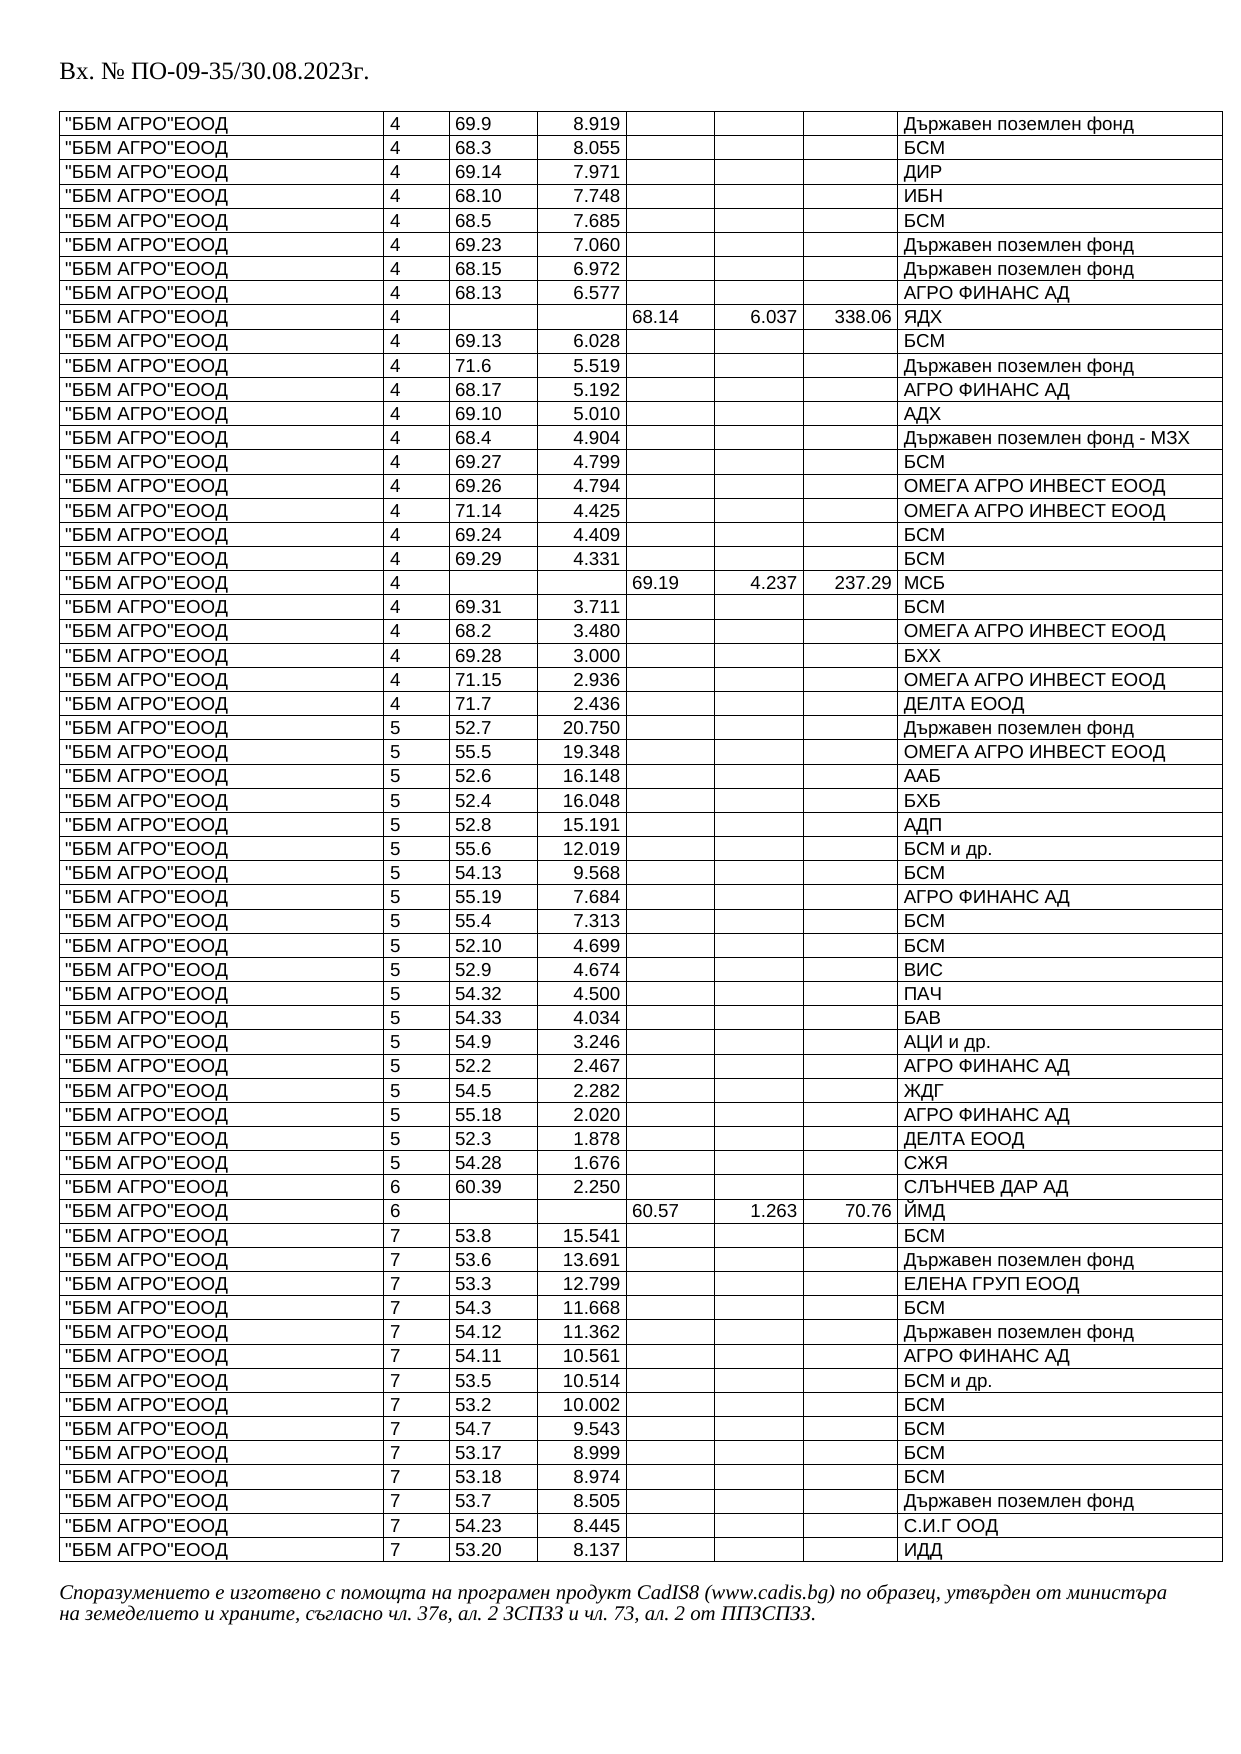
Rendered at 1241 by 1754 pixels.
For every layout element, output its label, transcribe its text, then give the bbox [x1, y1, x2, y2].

table_cell 15.191 [538, 813, 626, 836]
table_cell 68.4 [450, 426, 537, 449]
table_cell [627, 499, 714, 522]
table_cell 60.57 [627, 1200, 714, 1223]
table_cell АГРО ФИНАНС АД [898, 378, 1222, 401]
table_cell ЙМД [898, 1200, 1222, 1223]
table_cell 52.4 [450, 789, 537, 812]
table_cell 2.436 [538, 692, 626, 715]
table_cell БХХ [898, 644, 1222, 667]
table_cell [627, 1345, 714, 1368]
table_cell 4.794 [538, 475, 626, 498]
table_cell [804, 716, 897, 739]
table_cell [627, 958, 714, 981]
table_cell [804, 1151, 897, 1174]
table_cell МСБ [898, 571, 1222, 594]
table_cell [627, 523, 714, 546]
table_cell АГРО ФИНАНС АД [898, 885, 1222, 908]
table_cell [627, 257, 714, 280]
table_cell АГРО ФИНАНС АД [898, 1103, 1222, 1126]
table_cell 54.28 [450, 1151, 537, 1174]
table_cell АЦИ и др. [898, 1030, 1222, 1053]
table_cell [627, 354, 714, 377]
table_cell [715, 813, 803, 836]
table_cell [715, 958, 803, 981]
table_cell БСМ [898, 1465, 1222, 1488]
table_cell 5 [384, 740, 449, 763]
table_cell 8.137 [538, 1538, 626, 1561]
table_cell 69.26 [450, 475, 537, 498]
table_cell "ББМ АГРО"ЕООД [60, 692, 383, 715]
table_cell Държавен поземлен фонд [898, 1490, 1222, 1513]
table_cell [804, 450, 897, 473]
table_cell [715, 740, 803, 763]
table_cell ДЕЛТА ЕООД [898, 692, 1222, 715]
table_cell 4 [384, 257, 449, 280]
table_cell [627, 1320, 714, 1343]
table_cell 68.14 [627, 305, 714, 328]
table_cell 12.799 [538, 1272, 626, 1295]
table_cell 68.2 [450, 620, 537, 643]
table_cell [804, 740, 897, 763]
table_cell [715, 692, 803, 715]
table_cell 16.048 [538, 789, 626, 812]
table_cell [804, 1441, 897, 1464]
table_cell "ББМ АГРО"ЕООД [60, 209, 383, 232]
table_cell [804, 112, 897, 135]
table_cell 4.674 [538, 958, 626, 981]
table_cell [804, 620, 897, 643]
table_cell БХБ [898, 789, 1222, 812]
table_cell ОМЕГА АГРО ИНВЕСТ ЕООД [898, 740, 1222, 763]
table_cell 53.2 [450, 1393, 537, 1416]
table_cell [715, 1055, 803, 1078]
table_cell ЖДГ [898, 1079, 1222, 1102]
table_cell 4 [384, 136, 449, 159]
table_cell "ББМ АГРО"ЕООД [60, 1320, 383, 1343]
table_cell 6.028 [538, 330, 626, 353]
table_cell 7 [384, 1345, 449, 1368]
table_cell 5.192 [538, 378, 626, 401]
table_cell 338.06 [804, 305, 897, 328]
table_cell 4.799 [538, 450, 626, 473]
table_cell ОМЕГА АГРО ИНВЕСТ ЕООД [898, 499, 1222, 522]
table_cell [627, 450, 714, 473]
table_cell БСМ [898, 547, 1222, 570]
table_cell 53.20 [450, 1538, 537, 1561]
table_cell 4.409 [538, 523, 626, 546]
table_cell [715, 1441, 803, 1464]
table_cell ДИР [898, 160, 1222, 183]
table_cell 10.561 [538, 1345, 626, 1368]
table_cell 52.9 [450, 958, 537, 981]
table_cell 5.519 [538, 354, 626, 377]
table_cell [715, 185, 803, 208]
table_cell ОМЕГА АГРО ИНВЕСТ ЕООД [898, 668, 1222, 691]
table_cell [715, 1296, 803, 1319]
table_cell 4.034 [538, 1006, 626, 1029]
table_cell ОМЕГА АГРО ИНВЕСТ ЕООД [898, 620, 1222, 643]
table_cell АГРО ФИНАНС АД [898, 1055, 1222, 1078]
table_cell 5 [384, 982, 449, 1005]
table_cell 53.3 [450, 1272, 537, 1295]
table_cell 68.10 [450, 185, 537, 208]
table_cell 12.019 [538, 837, 626, 860]
table_cell [804, 1127, 897, 1150]
table_cell Държавен поземлен фонд - МЗХ [898, 426, 1222, 449]
table_cell [715, 1272, 803, 1295]
table_cell [715, 934, 803, 957]
table_cell [627, 668, 714, 691]
table_cell "ББМ АГРО"ЕООД [60, 982, 383, 1005]
table_cell 54.5 [450, 1079, 537, 1102]
table_cell 4 [384, 620, 449, 643]
table_cell 69.13 [450, 330, 537, 353]
table_cell 7.684 [538, 885, 626, 908]
table_cell Държавен поземлен фонд [898, 233, 1222, 256]
table_cell "ББМ АГРО"ЕООД [60, 354, 383, 377]
table_cell [804, 765, 897, 788]
table_cell БСМ [898, 136, 1222, 159]
table_cell 4.331 [538, 547, 626, 570]
table_cell [804, 475, 897, 498]
table_cell 16.148 [538, 765, 626, 788]
table_cell 52.10 [450, 934, 537, 957]
table_cell 2.282 [538, 1079, 626, 1102]
table_cell [627, 1127, 714, 1150]
table_cell "ББМ АГРО"ЕООД [60, 1030, 383, 1053]
table_cell 2.250 [538, 1175, 626, 1198]
table_cell [804, 160, 897, 183]
table_cell [804, 1369, 897, 1392]
table_cell "ББМ АГРО"ЕООД [60, 1369, 383, 1392]
table_cell 54.11 [450, 1345, 537, 1368]
table_cell [804, 982, 897, 1005]
table_cell 7 [384, 1320, 449, 1343]
table_cell [627, 620, 714, 643]
table_cell "ББМ АГРО"ЕООД [60, 402, 383, 425]
table_cell 54.23 [450, 1514, 537, 1537]
table_cell [715, 523, 803, 546]
table_cell [627, 378, 714, 401]
table_cell [804, 281, 897, 304]
table_cell [450, 305, 537, 328]
table_cell 6.577 [538, 281, 626, 304]
table_cell [804, 209, 897, 232]
table_cell [804, 136, 897, 159]
table_cell 4 [384, 160, 449, 183]
table_cell [715, 330, 803, 353]
table_cell "ББМ АГРО"ЕООД [60, 1441, 383, 1464]
table_cell [804, 257, 897, 280]
table_cell "ББМ АГРО"ЕООД [60, 1465, 383, 1488]
table_cell Държавен поземлен фонд [898, 716, 1222, 739]
table_cell 5 [384, 1055, 449, 1078]
table_cell 8.445 [538, 1514, 626, 1537]
table_cell БСМ [898, 523, 1222, 546]
table_cell [627, 982, 714, 1005]
table_cell 55.6 [450, 837, 537, 860]
table_cell [627, 789, 714, 812]
table_cell 7.060 [538, 233, 626, 256]
table_cell "ББМ АГРО"ЕООД [60, 1103, 383, 1126]
table_cell 55.4 [450, 910, 537, 933]
table_cell 70.76 [804, 1200, 897, 1223]
table_cell ВИС [898, 958, 1222, 981]
table_cell [715, 1224, 803, 1247]
table_cell 53.6 [450, 1248, 537, 1271]
table_cell [715, 426, 803, 449]
table_cell [627, 765, 714, 788]
table_cell [715, 1006, 803, 1029]
table_cell 1.676 [538, 1151, 626, 1174]
table_cell [627, 934, 714, 957]
table_cell [715, 1248, 803, 1271]
table_cell 5.010 [538, 402, 626, 425]
table_cell 4 [384, 571, 449, 594]
table_cell [627, 1490, 714, 1513]
table_cell 53.7 [450, 1490, 537, 1513]
table_cell 7 [384, 1465, 449, 1488]
table_cell "ББМ АГРО"ЕООД [60, 1514, 383, 1537]
table_cell [627, 644, 714, 667]
table_cell ИБН [898, 185, 1222, 208]
table_cell "ББМ АГРО"ЕООД [60, 426, 383, 449]
table_cell 9.568 [538, 861, 626, 884]
table_cell [627, 1030, 714, 1053]
table_cell [715, 885, 803, 908]
table_cell "ББМ АГРО"ЕООД [60, 1151, 383, 1174]
table_cell [804, 789, 897, 812]
table_cell 7 [384, 1538, 449, 1561]
table_cell "ББМ АГРО"ЕООД [60, 378, 383, 401]
table_cell [715, 450, 803, 473]
table_cell "ББМ АГРО"ЕООД [60, 1345, 383, 1368]
table_cell "ББМ АГРО"ЕООД [60, 1417, 383, 1440]
table_cell 7 [384, 1248, 449, 1271]
table_cell ЯДХ [898, 305, 1222, 328]
table_cell 69.23 [450, 233, 537, 256]
table_cell [627, 330, 714, 353]
table_cell "ББМ АГРО"ЕООД [60, 1055, 383, 1078]
table_cell "ББМ АГРО"ЕООД [60, 571, 383, 594]
table_cell [804, 837, 897, 860]
table_cell [627, 233, 714, 256]
table_cell "ББМ АГРО"ЕООД [60, 716, 383, 739]
table_cell 3.480 [538, 620, 626, 643]
table_cell [715, 982, 803, 1005]
table_cell 5 [384, 1030, 449, 1053]
table_cell "ББМ АГРО"ЕООД [60, 1079, 383, 1102]
table_cell [804, 668, 897, 691]
table_cell 8.505 [538, 1490, 626, 1513]
table_cell Държавен поземлен фонд [898, 354, 1222, 377]
table_cell 5 [384, 934, 449, 957]
table_cell 5 [384, 1127, 449, 1150]
table_cell "ББМ АГРО"ЕООД [60, 281, 383, 304]
table_cell БСМ [898, 330, 1222, 353]
table_cell 4.425 [538, 499, 626, 522]
table_cell АГРО ФИНАНС АД [898, 1345, 1222, 1368]
table_cell 4 [384, 305, 449, 328]
table_cell 1.263 [715, 1200, 803, 1223]
table_cell БСМ [898, 1296, 1222, 1319]
table_cell "ББМ АГРО"ЕООД [60, 305, 383, 328]
table_cell БСМ [898, 1224, 1222, 1247]
table_cell "ББМ АГРО"ЕООД [60, 523, 383, 546]
table_cell [715, 1369, 803, 1392]
table_cell 4 [384, 378, 449, 401]
table_cell АДХ [898, 402, 1222, 425]
table_cell 68.15 [450, 257, 537, 280]
table_cell "ББМ АГРО"ЕООД [60, 910, 383, 933]
table_cell 2.020 [538, 1103, 626, 1126]
table_cell 7 [384, 1441, 449, 1464]
table_cell 4 [384, 209, 449, 232]
table_cell [715, 1417, 803, 1440]
table_cell 8.919 [538, 112, 626, 135]
table_cell ИДД [898, 1538, 1222, 1561]
table_cell [804, 813, 897, 836]
table_cell [804, 644, 897, 667]
table_cell 5 [384, 765, 449, 788]
table_cell "ББМ АГРО"ЕООД [60, 257, 383, 280]
table_cell БСМ [898, 450, 1222, 473]
table_cell [804, 1103, 897, 1126]
table_cell "ББМ АГРО"ЕООД [60, 185, 383, 208]
table_cell 54.9 [450, 1030, 537, 1053]
table_cell 52.2 [450, 1055, 537, 1078]
table_cell "ББМ АГРО"ЕООД [60, 837, 383, 860]
table_cell [804, 1417, 897, 1440]
table_cell [450, 571, 537, 594]
table_cell [715, 1151, 803, 1174]
table_cell 53.5 [450, 1369, 537, 1392]
table_cell [627, 1079, 714, 1102]
table_cell [627, 426, 714, 449]
table_cell [715, 861, 803, 884]
table_cell 11.362 [538, 1320, 626, 1343]
table_cell Държавен поземлен фонд [898, 112, 1222, 135]
table_cell [715, 1103, 803, 1126]
table_cell 52.3 [450, 1127, 537, 1150]
table_cell "ББМ АГРО"ЕООД [60, 136, 383, 159]
table_cell [715, 1320, 803, 1343]
table_cell [715, 837, 803, 860]
table_cell 19.348 [538, 740, 626, 763]
table_cell [715, 547, 803, 570]
table_cell "ББМ АГРО"ЕООД [60, 934, 383, 957]
table_cell БСМ [898, 1417, 1222, 1440]
table_cell [804, 1345, 897, 1368]
table_cell Държавен поземлен фонд [898, 1248, 1222, 1271]
table_cell ПАЧ [898, 982, 1222, 1005]
table_cell "ББМ АГРО"ЕООД [60, 475, 383, 498]
table_cell [715, 1538, 803, 1561]
table_cell 60.39 [450, 1175, 537, 1198]
table_cell [804, 1079, 897, 1102]
table_cell 55.18 [450, 1103, 537, 1126]
table_cell [804, 1465, 897, 1488]
table_cell [804, 378, 897, 401]
table_cell [804, 1055, 897, 1078]
table_cell Държавен поземлен фонд [898, 1320, 1222, 1343]
table_cell 69.28 [450, 644, 537, 667]
table_cell 5 [384, 1151, 449, 1174]
table_cell 7 [384, 1369, 449, 1392]
table_cell 4 [384, 281, 449, 304]
table_cell 52.8 [450, 813, 537, 836]
table_cell [627, 1248, 714, 1271]
table_cell [627, 281, 714, 304]
table_cell [627, 402, 714, 425]
table_cell "ББМ АГРО"ЕООД [60, 1296, 383, 1319]
table_cell [627, 112, 714, 135]
table_cell 2.936 [538, 668, 626, 691]
table_cell [804, 1272, 897, 1295]
table_cell "ББМ АГРО"ЕООД [60, 112, 383, 135]
table_cell [804, 934, 897, 957]
table_cell [804, 1538, 897, 1561]
table_cell "ББМ АГРО"ЕООД [60, 740, 383, 763]
table_cell [627, 1441, 714, 1464]
table_cell БАВ [898, 1006, 1222, 1029]
table_cell "ББМ АГРО"ЕООД [60, 1224, 383, 1247]
table_cell "ББМ АГРО"ЕООД [60, 885, 383, 908]
table_cell 54.7 [450, 1417, 537, 1440]
table_cell [715, 620, 803, 643]
table_cell [715, 716, 803, 739]
table_cell 54.3 [450, 1296, 537, 1319]
table_cell 52.7 [450, 716, 537, 739]
table_cell 20.750 [538, 716, 626, 739]
table_cell 7 [384, 1272, 449, 1295]
table_cell "ББМ АГРО"ЕООД [60, 1175, 383, 1198]
table_cell 4 [384, 112, 449, 135]
table_cell [804, 547, 897, 570]
table_cell [627, 716, 714, 739]
table_cell [715, 765, 803, 788]
table_cell ДЕЛТА ЕООД [898, 1127, 1222, 1150]
table_cell "ББМ АГРО"ЕООД [60, 330, 383, 353]
table_cell 4 [384, 185, 449, 208]
table_cell 68.17 [450, 378, 537, 401]
table_cell [627, 1514, 714, 1537]
table_cell [804, 233, 897, 256]
table_cell 4.237 [715, 571, 803, 594]
table_cell [627, 1538, 714, 1561]
table_cell 54.13 [450, 861, 537, 884]
table_cell 69.27 [450, 450, 537, 473]
table_cell [715, 910, 803, 933]
table_cell [804, 958, 897, 981]
table_cell "ББМ АГРО"ЕООД [60, 1006, 383, 1029]
table_cell 4 [384, 499, 449, 522]
table_cell 5 [384, 1079, 449, 1102]
table_cell [804, 1320, 897, 1343]
table_cell "ББМ АГРО"ЕООД [60, 620, 383, 643]
table_cell "ББМ АГРО"ЕООД [60, 644, 383, 667]
table_cell 4 [384, 233, 449, 256]
table_cell 71.14 [450, 499, 537, 522]
table_cell БСМ [898, 209, 1222, 232]
table_cell 9.543 [538, 1417, 626, 1440]
table_cell [804, 523, 897, 546]
table_cell 68.3 [450, 136, 537, 159]
table_cell "ББМ АГРО"ЕООД [60, 1393, 383, 1416]
table_cell 4.500 [538, 982, 626, 1005]
table_cell [715, 1030, 803, 1053]
table_cell [627, 1417, 714, 1440]
table_cell [715, 499, 803, 522]
table_cell "ББМ АГРО"ЕООД [60, 160, 383, 183]
table_cell [715, 644, 803, 667]
table_cell АДП [898, 813, 1222, 836]
table_cell 4 [384, 668, 449, 691]
table_cell [627, 1006, 714, 1029]
table_cell [715, 1345, 803, 1368]
table_cell "ББМ АГРО"ЕООД [60, 450, 383, 473]
table_cell [715, 1465, 803, 1488]
table_cell 8.055 [538, 136, 626, 159]
table_cell [804, 595, 897, 618]
table_cell 13.691 [538, 1248, 626, 1271]
table_cell 69.9 [450, 112, 537, 135]
table_cell 5 [384, 958, 449, 981]
table_cell 69.19 [627, 571, 714, 594]
table_cell 4 [384, 475, 449, 498]
table_cell 53.17 [450, 1441, 537, 1464]
table_cell "ББМ АГРО"ЕООД [60, 668, 383, 691]
table_cell 6 [384, 1200, 449, 1223]
table_cell [715, 1393, 803, 1416]
table_cell Държавен поземлен фонд [898, 257, 1222, 280]
table_cell [804, 1030, 897, 1053]
table_cell 69.24 [450, 523, 537, 546]
table_cell 6.972 [538, 257, 626, 280]
table_cell 55.19 [450, 885, 537, 908]
table_cell БСМ [898, 1393, 1222, 1416]
table_cell 71.6 [450, 354, 537, 377]
table_cell "ББМ АГРО"ЕООД [60, 765, 383, 788]
table_cell "ББМ АГРО"ЕООД [60, 958, 383, 981]
table_cell 5 [384, 910, 449, 933]
table_cell 8.974 [538, 1465, 626, 1488]
table_cell [627, 885, 714, 908]
table_cell [804, 1393, 897, 1416]
table_cell 5 [384, 861, 449, 884]
table_cell 7 [384, 1490, 449, 1513]
table_cell [627, 910, 714, 933]
table_cell [715, 1079, 803, 1102]
table_cell [715, 1514, 803, 1537]
table_cell [627, 595, 714, 618]
table_cell [715, 281, 803, 304]
table_cell [627, 740, 714, 763]
table_cell 4 [384, 426, 449, 449]
table_cell "ББМ АГРО"ЕООД [60, 547, 383, 570]
table_cell БСМ [898, 1441, 1222, 1464]
table_cell 5 [384, 716, 449, 739]
table_cell ОМЕГА АГРО ИНВЕСТ ЕООД [898, 475, 1222, 498]
table_cell [627, 185, 714, 208]
table_cell БСМ [898, 861, 1222, 884]
table_cell 7 [384, 1393, 449, 1416]
table_cell 54.32 [450, 982, 537, 1005]
table_cell 68.5 [450, 209, 537, 232]
table_cell [804, 692, 897, 715]
table_cell [804, 1490, 897, 1513]
table_cell 3.246 [538, 1030, 626, 1053]
table_cell 4 [384, 330, 449, 353]
table_cell [804, 426, 897, 449]
table_cell [627, 136, 714, 159]
table_cell АГРО ФИНАНС АД [898, 281, 1222, 304]
table_cell [804, 885, 897, 908]
table_cell 69.14 [450, 160, 537, 183]
table_cell 7.685 [538, 209, 626, 232]
table_cell СЛЪНЧЕВ ДАР АД [898, 1175, 1222, 1198]
table_cell [627, 547, 714, 570]
table_cell 5 [384, 1103, 449, 1126]
table_cell "ББМ АГРО"ЕООД [60, 1538, 383, 1561]
table_cell [627, 861, 714, 884]
table_cell С.И.Г ООД [898, 1514, 1222, 1537]
table_cell [627, 1103, 714, 1126]
table_cell БСМ [898, 910, 1222, 933]
table_cell [715, 789, 803, 812]
table_cell [627, 692, 714, 715]
table_cell 5 [384, 1006, 449, 1029]
table_cell 5 [384, 813, 449, 836]
table_cell 237.29 [804, 571, 897, 594]
table_cell 10.514 [538, 1369, 626, 1392]
table_cell 71.15 [450, 668, 537, 691]
table_cell 6.037 [715, 305, 803, 328]
table_cell [804, 1175, 897, 1198]
table_cell [715, 668, 803, 691]
table_cell 7.748 [538, 185, 626, 208]
table_cell ЕЛЕНА ГРУП ЕООД [898, 1272, 1222, 1295]
table_cell 68.13 [450, 281, 537, 304]
table_cell [715, 160, 803, 183]
table_cell 7 [384, 1296, 449, 1319]
table_cell [627, 1224, 714, 1247]
table_cell ААБ [898, 765, 1222, 788]
table_cell [804, 1514, 897, 1537]
table_cell 4 [384, 547, 449, 570]
table_cell 6 [384, 1175, 449, 1198]
table_cell 4.904 [538, 426, 626, 449]
table_cell "ББМ АГРО"ЕООД [60, 1127, 383, 1150]
table_cell [804, 499, 897, 522]
table_cell [627, 160, 714, 183]
table_cell [627, 1055, 714, 1078]
table_cell 54.33 [450, 1006, 537, 1029]
table_cell 4 [384, 402, 449, 425]
table_cell [715, 1175, 803, 1198]
table_cell 69.10 [450, 402, 537, 425]
table_cell 54.12 [450, 1320, 537, 1343]
table_cell 7.313 [538, 910, 626, 933]
table_cell СЖЯ [898, 1151, 1222, 1174]
table_cell 4 [384, 354, 449, 377]
table_cell БСМ и др. [898, 837, 1222, 860]
table_cell [450, 1200, 537, 1223]
table_cell 8.999 [538, 1441, 626, 1464]
table_cell "ББМ АГРО"ЕООД [60, 233, 383, 256]
table_cell 53.18 [450, 1465, 537, 1488]
table_cell 15.541 [538, 1224, 626, 1247]
table_cell 5 [384, 885, 449, 908]
table_cell [804, 1006, 897, 1029]
table_cell [804, 1224, 897, 1247]
table_cell "ББМ АГРО"ЕООД [60, 1490, 383, 1513]
table_cell 53.8 [450, 1224, 537, 1247]
table_cell 7 [384, 1224, 449, 1247]
table_cell [627, 1393, 714, 1416]
table_cell 7 [384, 1417, 449, 1440]
table_cell [627, 813, 714, 836]
table_cell 71.7 [450, 692, 537, 715]
table_cell [538, 1200, 626, 1223]
table_cell "ББМ АГРО"ЕООД [60, 1200, 383, 1223]
table_cell [715, 1490, 803, 1513]
table_cell [715, 233, 803, 256]
table_cell "ББМ АГРО"ЕООД [60, 861, 383, 884]
table_cell БСМ и др. [898, 1369, 1222, 1392]
table_cell [538, 571, 626, 594]
table_cell 5 [384, 789, 449, 812]
table_cell [627, 1296, 714, 1319]
table_cell [715, 112, 803, 135]
table_cell [627, 1272, 714, 1295]
table_cell 7.971 [538, 160, 626, 183]
table_cell [804, 330, 897, 353]
table_cell 3.711 [538, 595, 626, 618]
table_cell "ББМ АГРО"ЕООД [60, 499, 383, 522]
table_cell [627, 1151, 714, 1174]
table_cell 3.000 [538, 644, 626, 667]
table_cell [804, 185, 897, 208]
table_cell 4 [384, 692, 449, 715]
table_cell БСМ [898, 934, 1222, 957]
table_cell [715, 595, 803, 618]
table_cell 69.29 [450, 547, 537, 570]
table_cell [804, 910, 897, 933]
table_cell [627, 1369, 714, 1392]
table_cell 4 [384, 595, 449, 618]
table_cell БСМ [898, 595, 1222, 618]
table_cell [715, 402, 803, 425]
table_cell 2.467 [538, 1055, 626, 1078]
table_cell [715, 257, 803, 280]
table_cell "ББМ АГРО"ЕООД [60, 813, 383, 836]
table_cell [804, 402, 897, 425]
table_cell 4.699 [538, 934, 626, 957]
table_cell [804, 354, 897, 377]
table_cell 4 [384, 644, 449, 667]
table_cell [715, 378, 803, 401]
table_cell 1.878 [538, 1127, 626, 1150]
table_cell 4 [384, 450, 449, 473]
table_cell 5 [384, 837, 449, 860]
table_cell 10.002 [538, 1393, 626, 1416]
table_cell "ББМ АГРО"ЕООД [60, 1272, 383, 1295]
table_cell "ББМ АГРО"ЕООД [60, 789, 383, 812]
table_cell [627, 209, 714, 232]
table_cell [804, 1248, 897, 1271]
table_cell 55.5 [450, 740, 537, 763]
table_cell [627, 837, 714, 860]
table_cell [804, 861, 897, 884]
table_cell [627, 1175, 714, 1198]
table_cell [715, 475, 803, 498]
table_cell [627, 1465, 714, 1488]
table_cell [715, 1127, 803, 1150]
table_cell "ББМ АГРО"ЕООД [60, 595, 383, 618]
table_cell [538, 305, 626, 328]
table_cell [627, 475, 714, 498]
table_cell 7 [384, 1514, 449, 1537]
table_cell [715, 354, 803, 377]
table_cell [715, 209, 803, 232]
table_cell 11.668 [538, 1296, 626, 1319]
table_cell 69.31 [450, 595, 537, 618]
table_cell [804, 1296, 897, 1319]
table_cell 4 [384, 523, 449, 546]
table_cell [715, 136, 803, 159]
table_cell "ББМ АГРО"ЕООД [60, 1248, 383, 1271]
table_cell 52.6 [450, 765, 537, 788]
